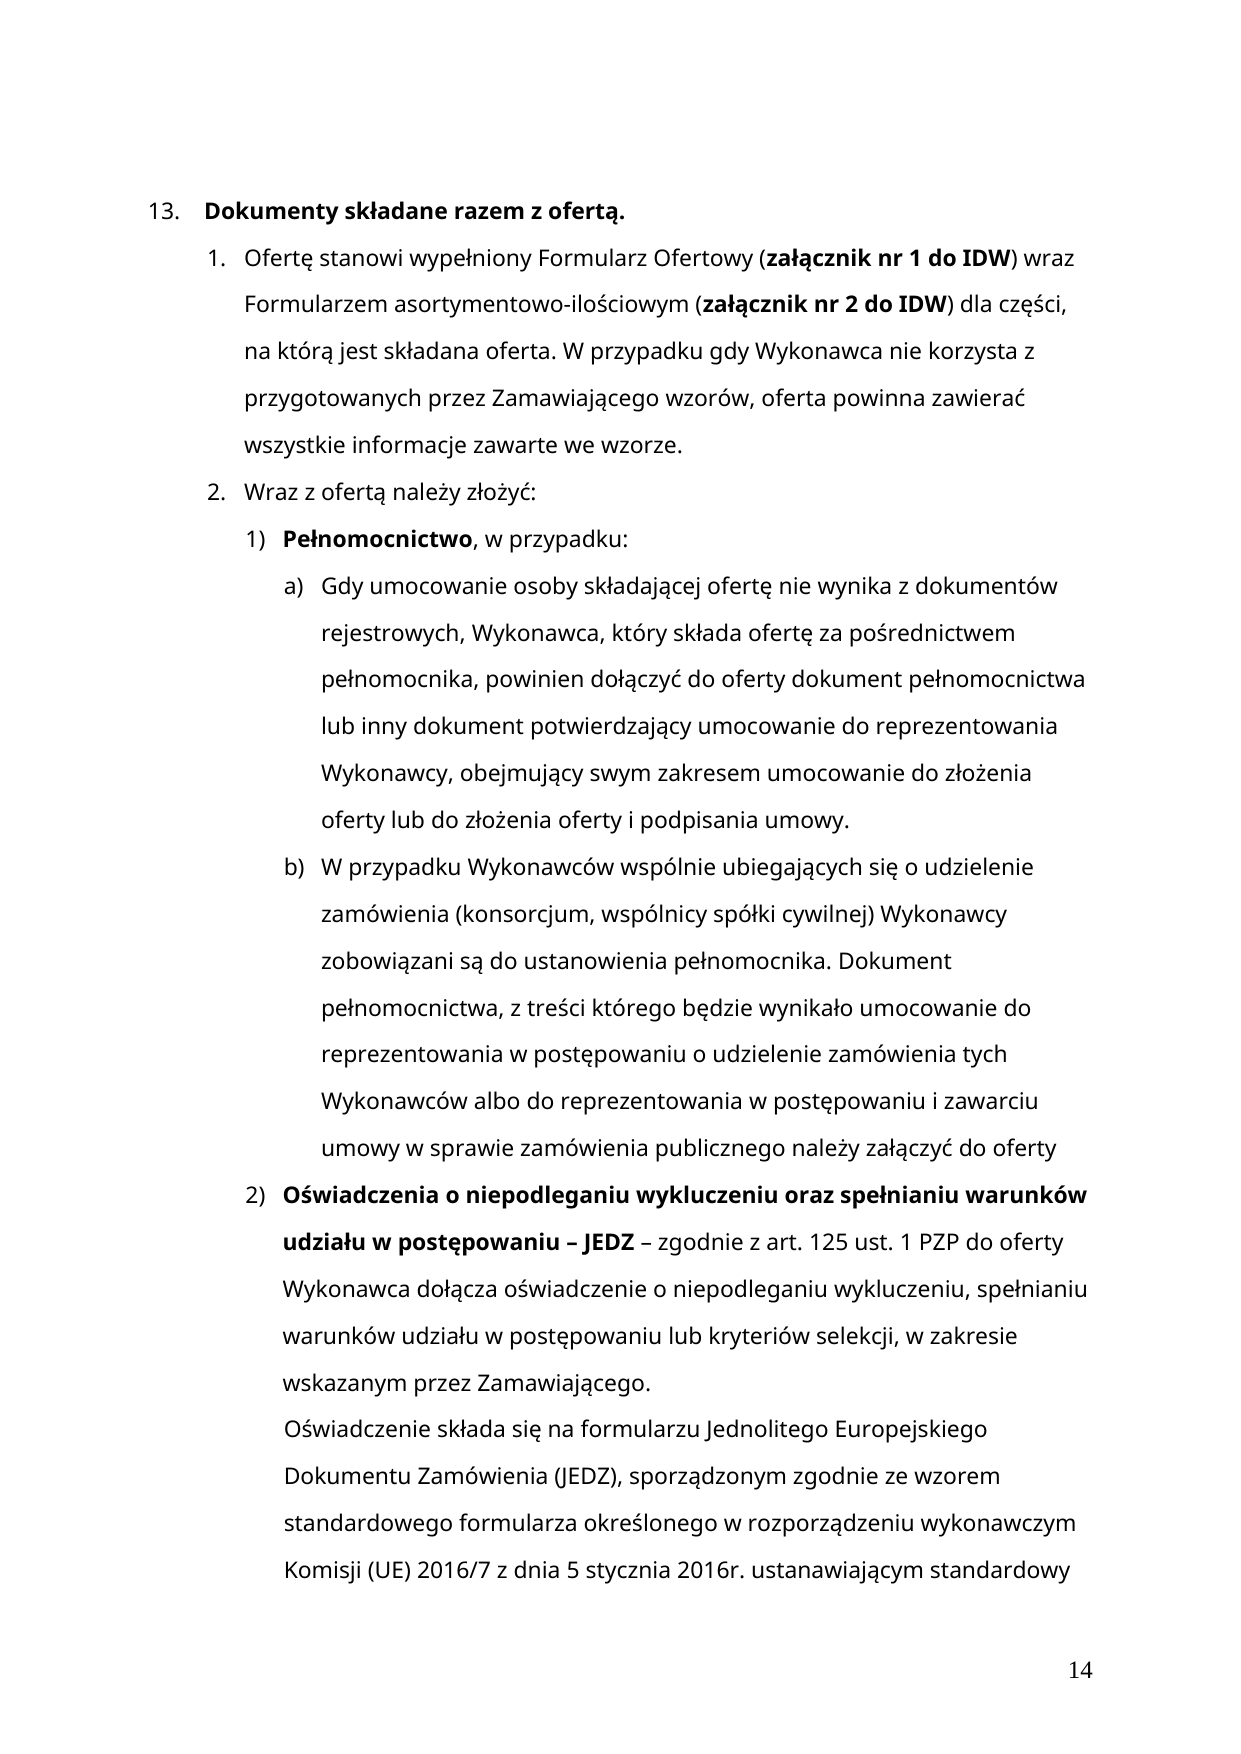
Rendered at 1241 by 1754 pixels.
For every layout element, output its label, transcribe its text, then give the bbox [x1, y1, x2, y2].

list W przypadku Wykonawców wspólnie ubiegających się o udzielenie zamówienia (konsorcjum, wspólnicy spółki cywilnej) Wykonawcy zobowiązani są do ustanowienia pełnomocnika. Dokument pełnomocnictwa, z treści którego będzie wynikało umocowanie do reprezentowania w postępowaniu o udzielenie zamówienia tych Wykonawców albo do reprezentowania w postępowaniu i zawarciu umowy w sprawie zamówienia publicznego należy załączyć do oferty [283, 851, 1092, 1163]
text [283, 1413, 1092, 1585]
list Oświadczenia o niepodleganiu wykluczeniu oraz spełnianiu warunków udziału w postępowaniu – JEDZ – zgodnie z art. 125 ust. 1 PZP do oferty Wykonawca dołącza oświadczenie o niepodleganiu wykluczeniu, spełnianiu warunków udziału w postępowaniu lub kryteriów selekcji, w zakresie wskazanym przez Zamawiającego. [245, 1179, 1092, 1398]
list Pełnomocnictwo, w przypadku: [245, 523, 1092, 554]
subtitle Dokumenty składane razem z ofertą. [148, 194, 1092, 226]
list Ofertę stanowi wypełniony Formularz Ofertowy (załącznik nr 1 do IDW) wraz Formularzem asortymentowo-ilościowym (załącznik nr 2 do IDW) dla części, na którą jest składana oferta. W przypadku gdy Wykonawca nie korzysta z przygotowanych przez Zamawiającego wzorów, oferta powinna zawierać wszystkie informacje zawarte we wzorze. [207, 241, 1092, 460]
list Gdy umocowanie osoby składającej ofertę nie wynika z dokumentów rejestrowych, Wykonawca, który składa ofertę za pośrednictwem pełnomocnika, powinien dołączyć do oferty dokument pełnomocnictwa lub inny dokument potwierdzający umocowanie do reprezentowania Wykonawcy, obejmujący swym zakresem umocowanie do złożenia oferty lub do złożenia oferty i podpisania umowy. [283, 569, 1092, 835]
list Wraz z ofertą należy złożyć: [207, 476, 1092, 507]
